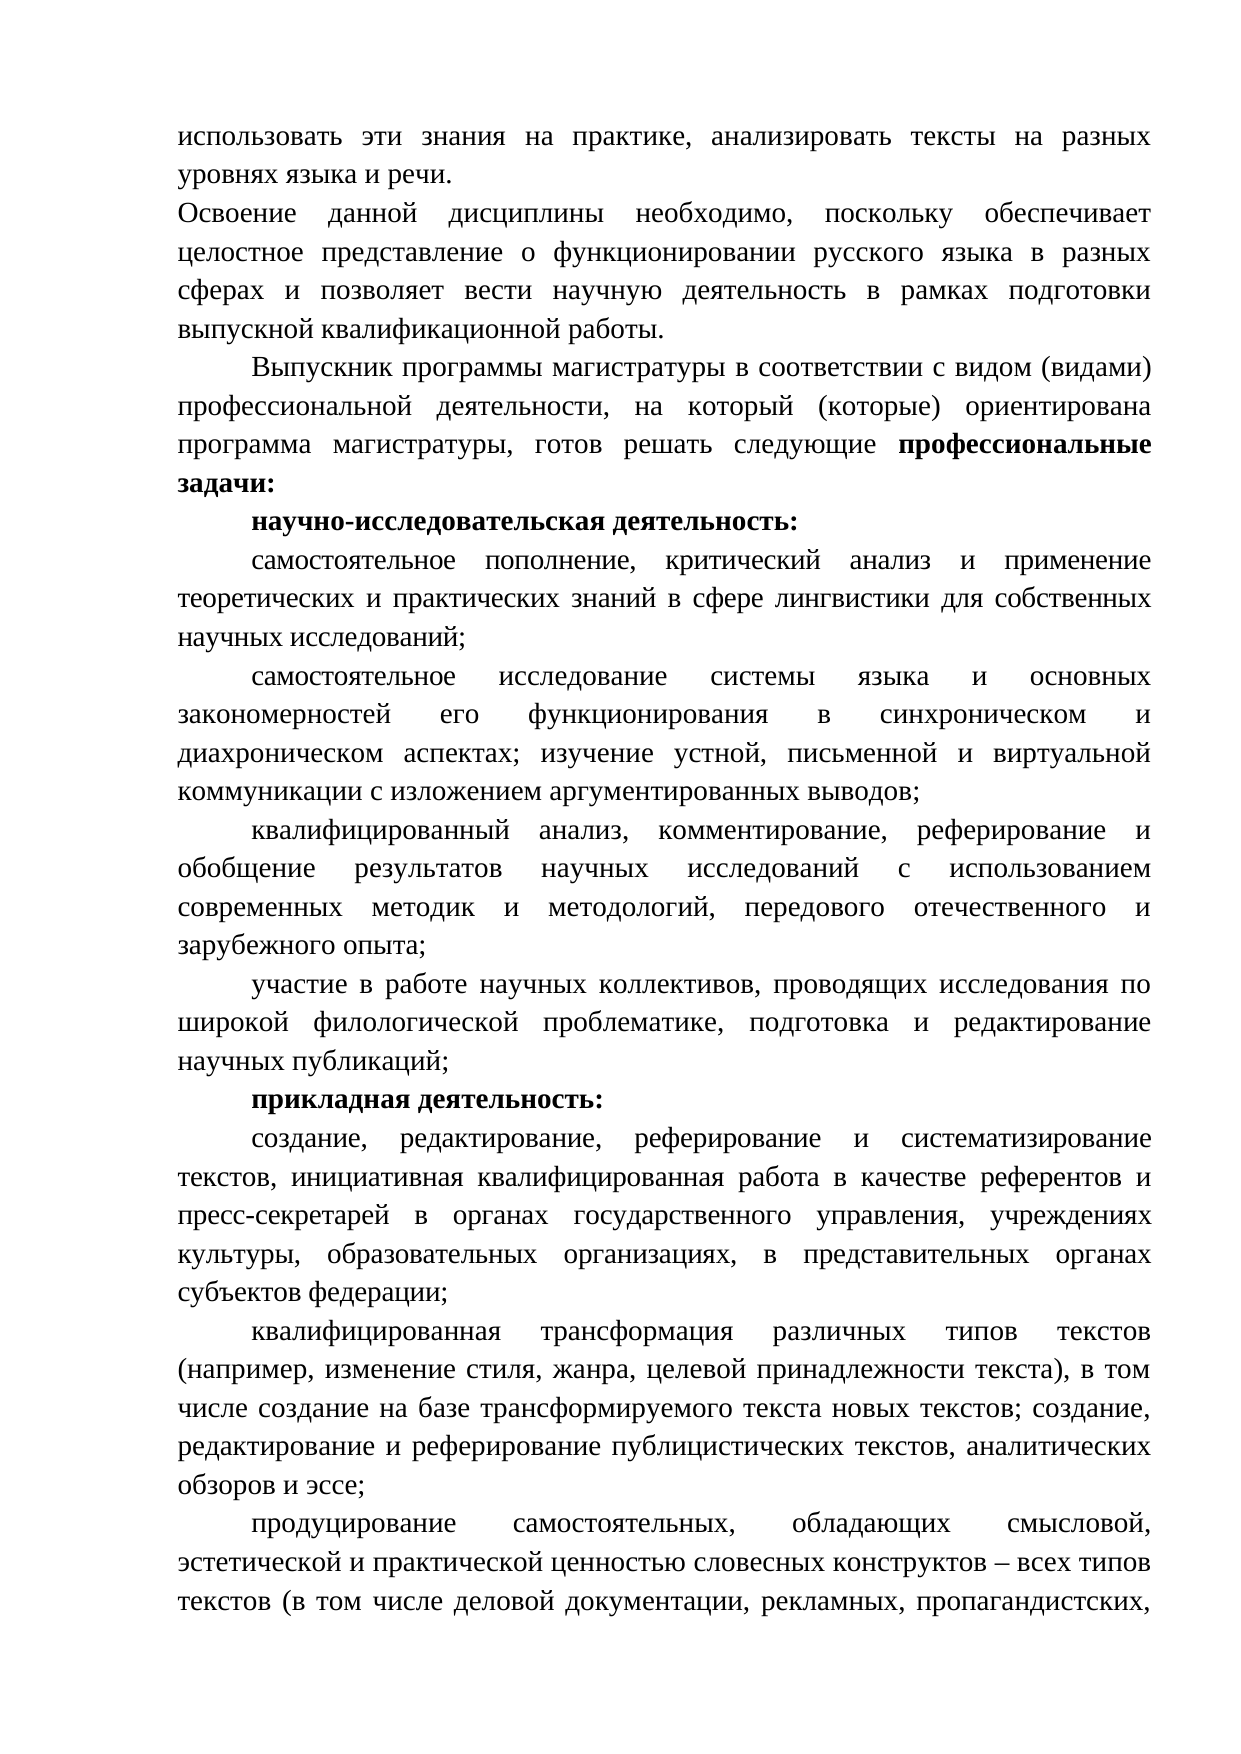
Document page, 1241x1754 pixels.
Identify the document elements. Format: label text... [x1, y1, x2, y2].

text научно-исследовательская деятельность: [177, 503, 1152, 537]
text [177, 118, 1152, 190]
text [177, 1506, 1152, 1616]
text самостоятельное исследование системы языка и основных закономерностей его функционирования в синхроническом и диахроническом аспектах; изучение устной, письменной и виртуальной коммуникации с изложением аргументированных выводов; [177, 658, 1152, 807]
text Выпускник программы магистратуры в соответствии с видом (видами) профессиональной деятельности, на который (которые) ориентирована программа магистратуры, готов решать следующие профессиональные задачи: [177, 349, 1152, 498]
text создание, редактирование, реферирование и систематизирование текстов, инициативная квалифицированная работа в качестве референтов и пресс-секретарей в органах государственного управления, учреждениях культуры, образовательных организациях, в представительных органах субъектов федерации; [177, 1120, 1152, 1308]
text Освоение данной дисциплины необходимо, поскольку обеспечивает целостное представление о функционировании русского языка в разных сферах и позволяет вести научную деятельность в рамках подготовки выпускной квалификационной работы. [177, 195, 1152, 344]
text квалифицированный анализ, комментирование, реферирование и обобщение результатов научных исследований с использованием современных методик и методологий, передового отечественного и зарубежного опыта; [177, 812, 1152, 961]
text самостоятельное пополнение, критический анализ и применение теоретических и практических знаний в сфере лингвистики для собственных научных исследований; [177, 542, 1152, 653]
text участие в работе научных коллективов, проводящих исследования по широкой филологической проблематике, подготовка и редактирование научных публикаций; [177, 966, 1152, 1077]
text квалифицированная трансформация различных типов текстов (например, изменение стиля, жанра, целевой принадлежности текста), в том числе создание на базе трансформируемого текста новых текстов; создание, редактирование и реферирование публицистических текстов, аналитических обзоров и эссе; [177, 1313, 1152, 1501]
text прикладная деятельность: [177, 1082, 1152, 1115]
